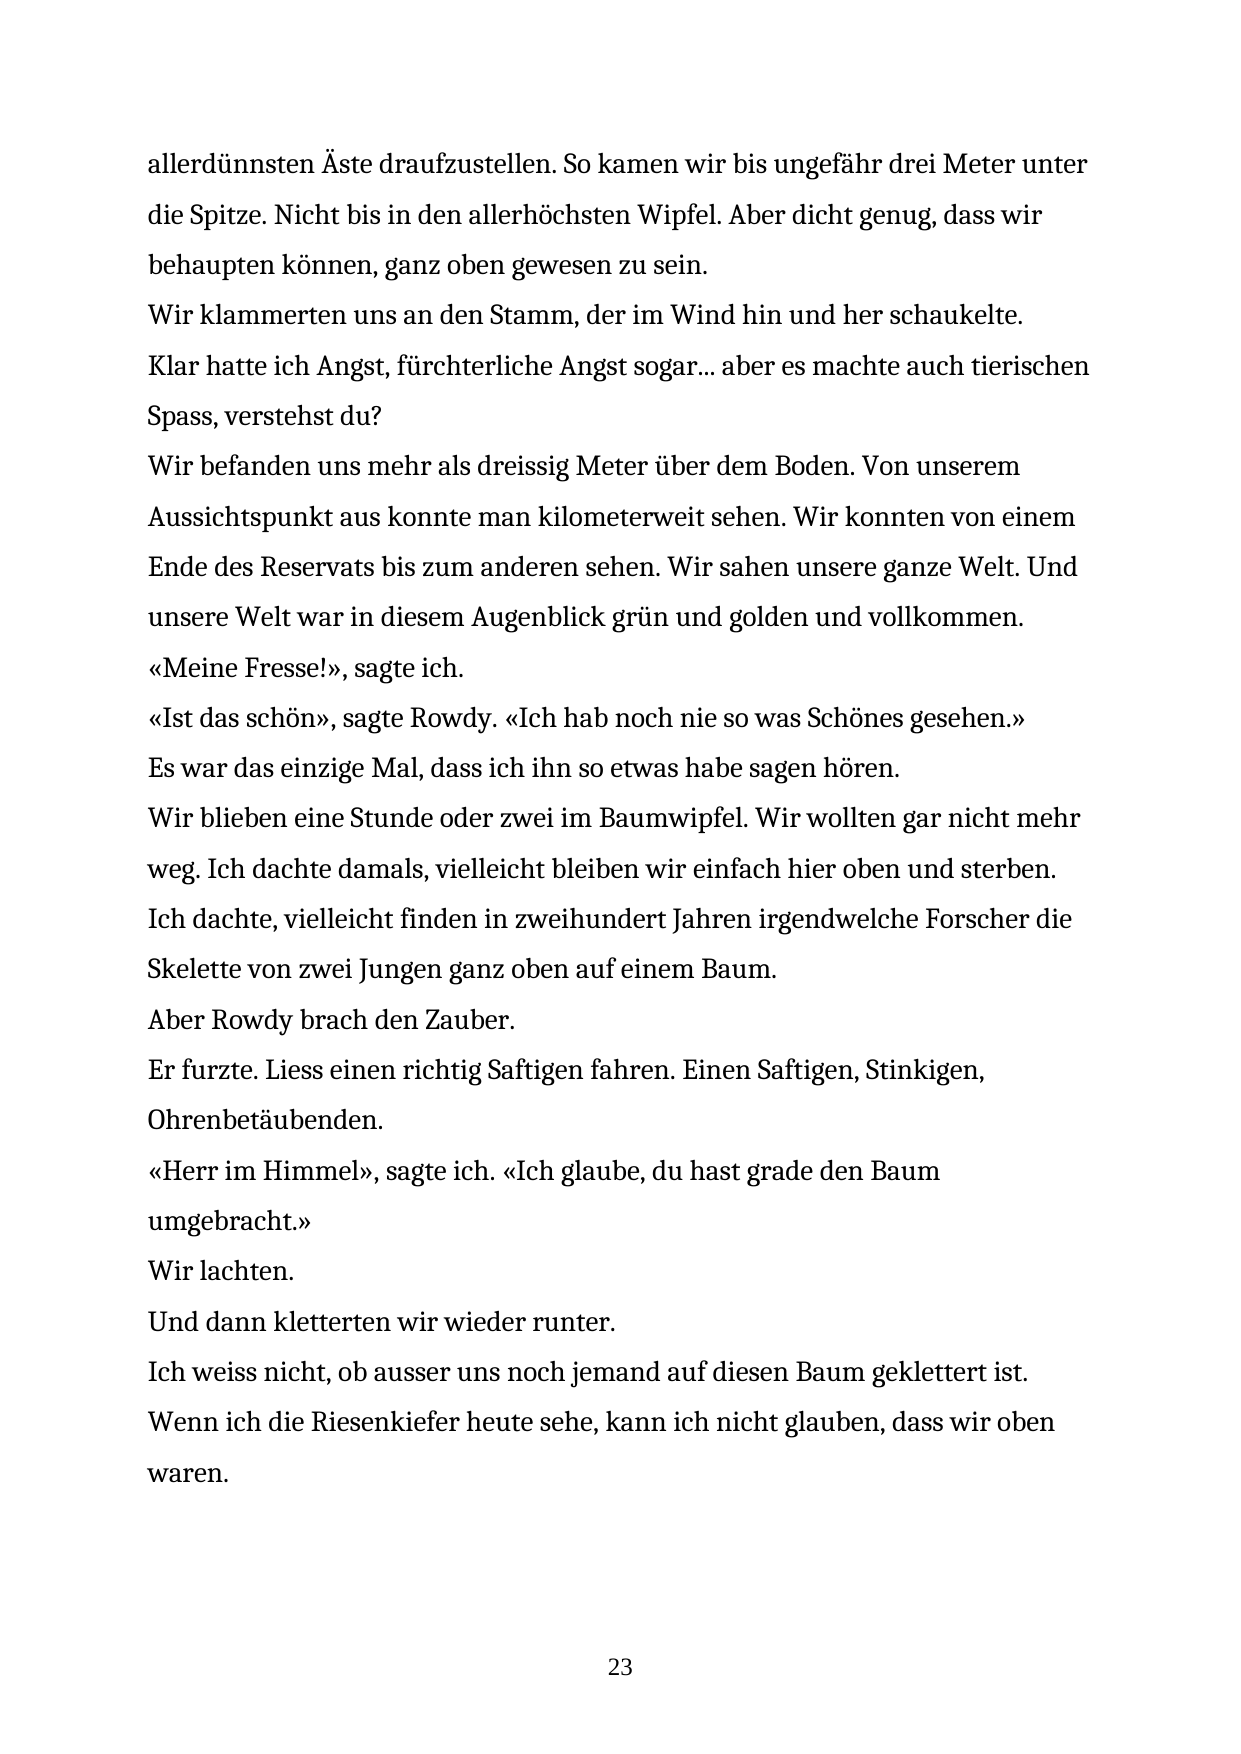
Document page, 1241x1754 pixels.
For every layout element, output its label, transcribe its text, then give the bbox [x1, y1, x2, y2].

text Wir befanden uns mehr als dreissig Meter über dem Boden. Von unserem Aussichtspunkt aus konnte man kilometerweit sehen. Wir konnten von einem Ende des Reservats bis zum anderen sehen. Wir sahen unsere ganze Welt. Und unsere Welt war in diesem Augenblick grün und golden und vollkommen. [148, 449, 1093, 634]
text Wir blieben eine Stunde oder zwei im Baumwipfel. Wir wollten gar nicht mehr weg. Ich dachte damals, vielleicht bleiben wir einfach hier oben und sterben. Ich dachte, vielleicht finden in zweihundert Jahren irgendwelche Forscher die Skelette von zwei Jungen ganz oben auf einem Baum. [148, 802, 1093, 986]
text Klar hatte ich Angst, fürchterliche Angst sogar... aber es machte auch tierischen Spass, verstehst du? [148, 349, 1093, 433]
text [148, 148, 1093, 282]
text Wir klammerten uns an den Stamm, der im Wind hin und her schaukelte. [148, 298, 1093, 332]
text «Ist das schön», sagte Rowdy. «Ich hab noch nie so was Schönes gesehen.» [148, 701, 1093, 734]
text Und dann kletterten wir wieder runter. [148, 1305, 1093, 1338]
text Er furzte. Liess einen richtig Saftigen fahren. Einen Saftigen, Stinkigen, Ohrenbetäubenden. [148, 1053, 1093, 1137]
text Es war das einzige Mal, dass ich ihn so etwas habe sagen hören. [148, 751, 1093, 785]
text «Herr im Himmel», sagte ich. «Ich glaube, du hast grade den Baum umgebracht.» Wir lachten. [148, 1154, 1093, 1288]
text Aber Rowdy brach den Zauber. [148, 1003, 1093, 1036]
text Ich weiss nicht, ob ausser uns noch jemand auf diesen Baum geklettert ist. Wenn ich die Riesenkiefer heute sehe, kann ich nicht glauben, dass wir oben waren. [148, 1355, 1093, 1489]
text «Meine Fresse!», sagte ich. [148, 651, 1093, 684]
